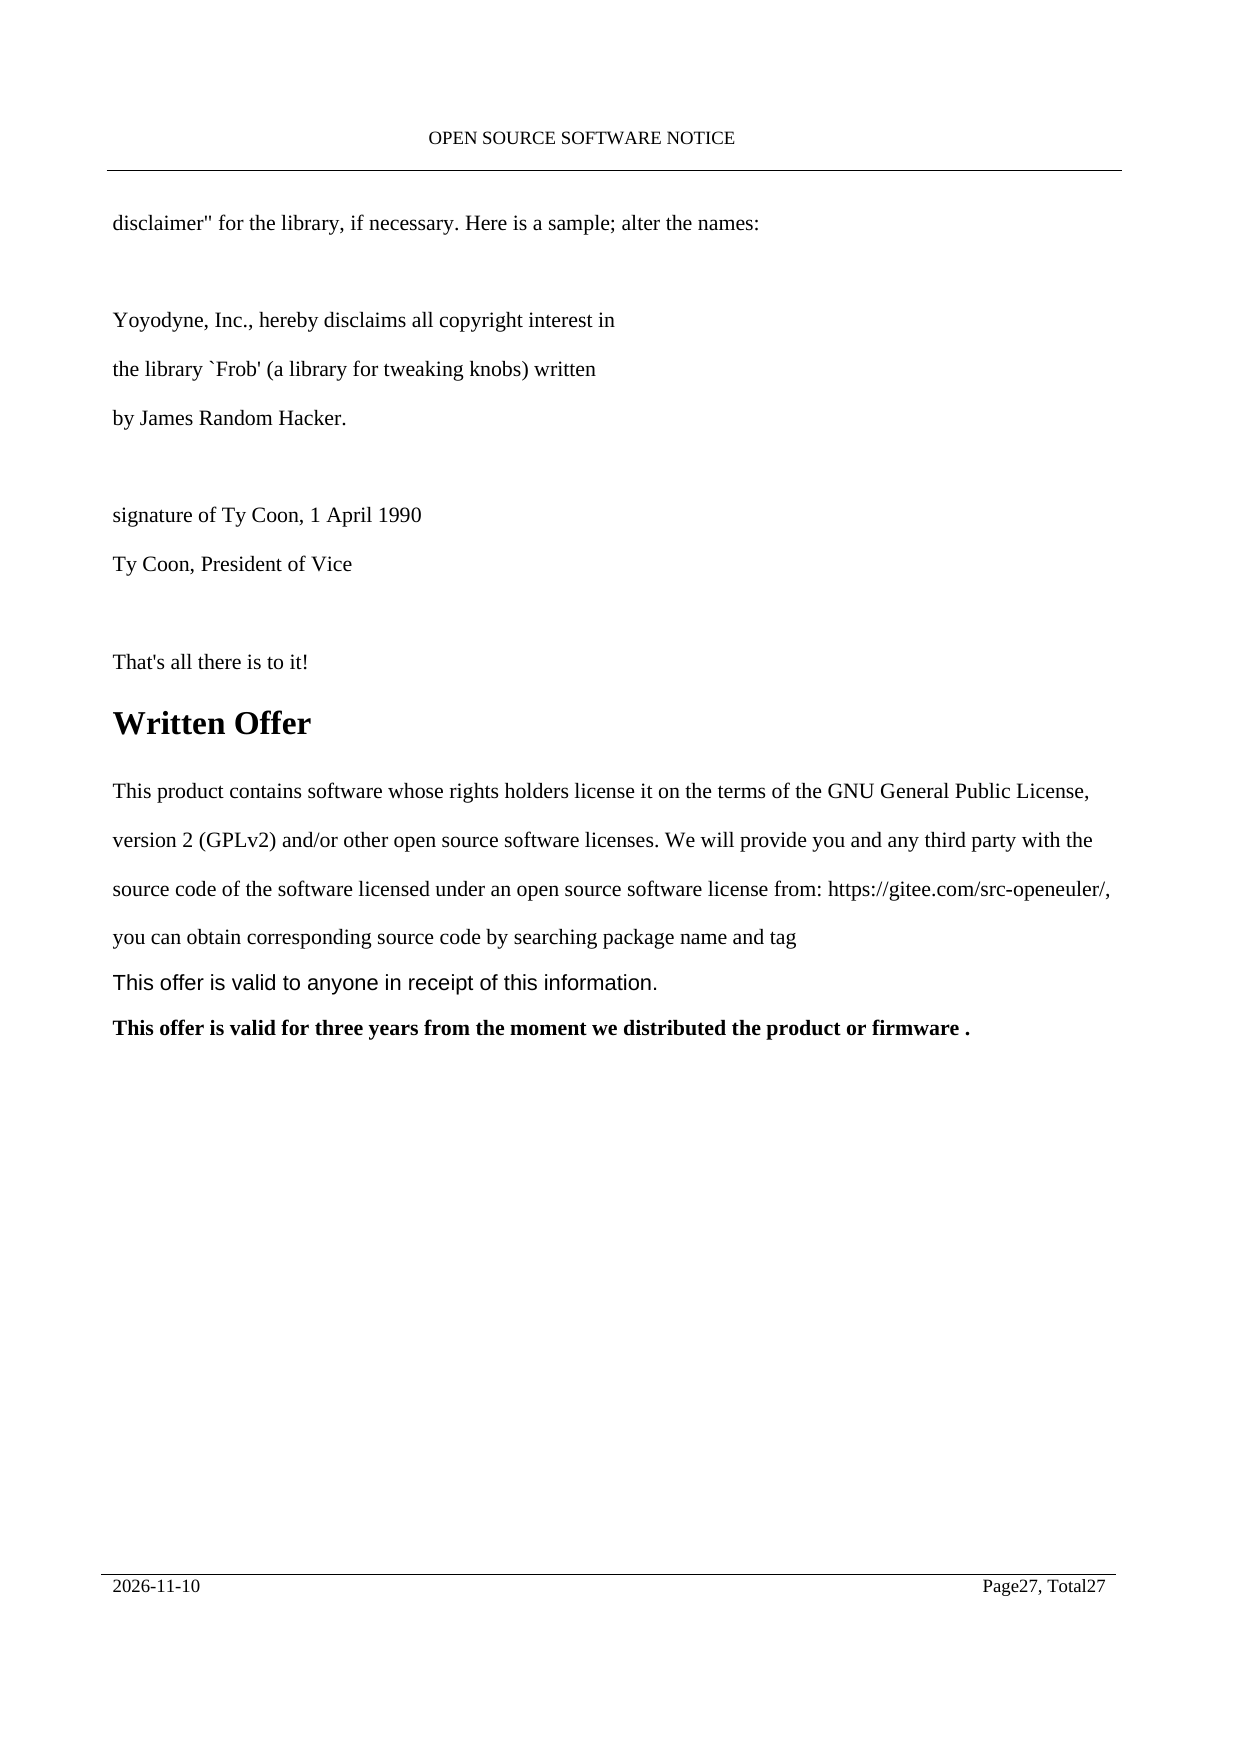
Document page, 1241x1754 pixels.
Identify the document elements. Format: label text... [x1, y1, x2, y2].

text This offer is valid to anyone in receipt of this information. [112, 966, 1128, 998]
text This offer is valid for three years from the moment we distributed the product or firmware . [112, 1011, 1128, 1043]
text Written Offer [112, 690, 1128, 755]
text This product contains software whose rights holders license it on the terms of the GNU General Public License, version 2 (GPLv2) and/or other open source software licenses. We will provide you and any third party with the source code of the software licensed under an open source software license from: https://gitee.com/src-openeuler/, you can obtain corresponding source code by searching package name and tag [112, 774, 1128, 953]
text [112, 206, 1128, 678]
